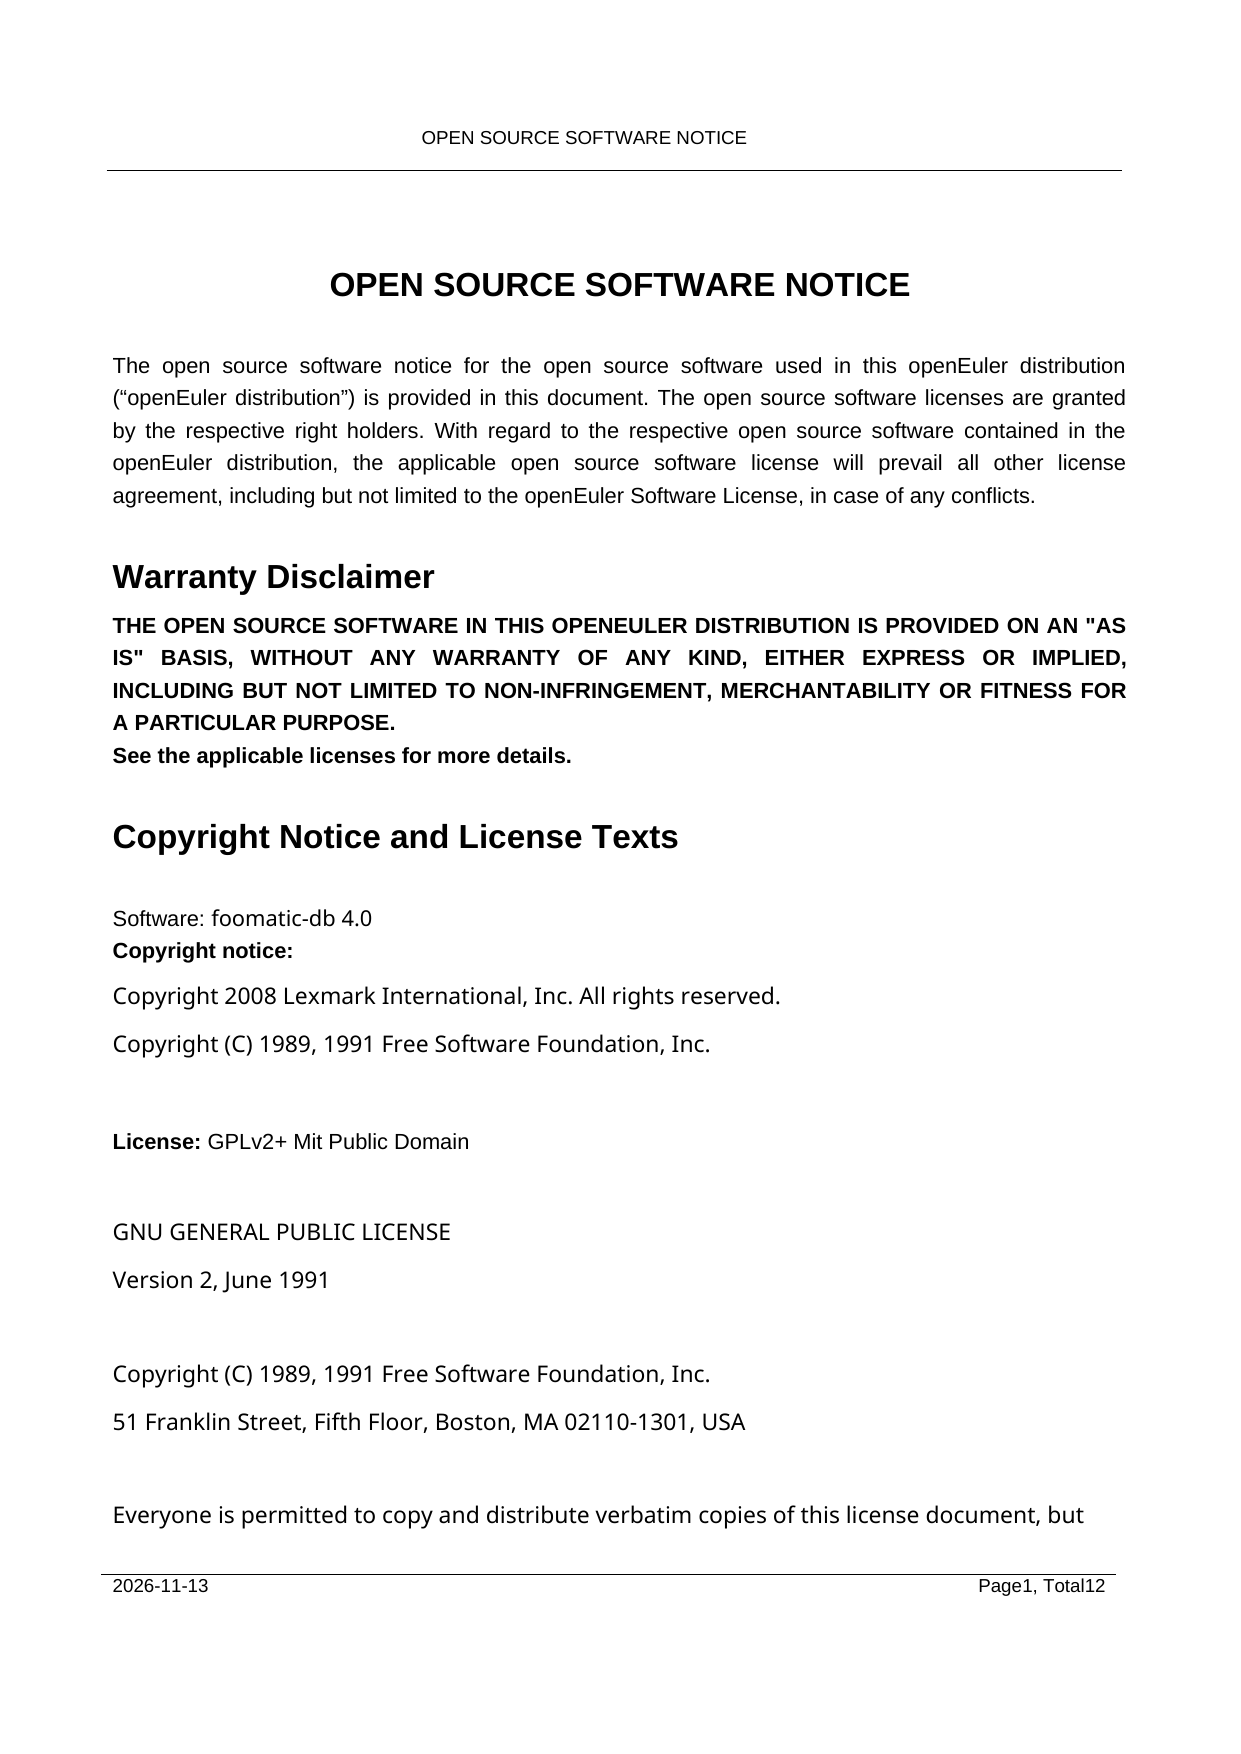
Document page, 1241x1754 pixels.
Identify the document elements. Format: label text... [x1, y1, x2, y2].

text 51 Franklin Street, Fifth Floor, Boston, MA 02110-1301, USA [112, 1405, 1128, 1437]
text Software: foomatic-db 4.0 [112, 901, 1128, 934]
text Version 2, June 1991 [112, 1264, 1128, 1296]
text Copyright (C) 1989, 1991 Free Software Foundation, Inc. [112, 1357, 1128, 1389]
text The open source software notice for the open source software used in this openEuler distribution (“openEuler distribution”) is provided in this document. The open source software licenses are granted by the respective right holders. With regard to the respective open source software contained in the openEuler distribution, the applicable open source software license will prevail all other license agreement, including but not limited to the openEuler Software License, in case of any conflicts. [112, 349, 1128, 511]
text THE OPEN SOURCE SOFTWARE IN THIS OPENEULER DISTRIBUTION IS PROVIDED ON AN "AS IS" BASIS, WITHOUT ANY WARRANTY OF ANY KIND, EITHER EXPRESS OR IMPLIED, INCLUDING BUT NOT LIMITED TO NON-INFRINGEMENT, MERCHANTABILITY OR FITNESS FOR A PARTICULAR PURPOSE. See the applicable licenses for more details. [112, 609, 1128, 771]
text Copyright Notice and License Texts [112, 804, 1128, 869]
text GNU GENERAL PUBLIC LICENSE [112, 1216, 1128, 1248]
text Copyright notice: [112, 934, 1128, 966]
text OPEN SOURCE SOFTWARE NOTICE [112, 251, 1128, 316]
text Warranty Disclaimer [112, 544, 1128, 609]
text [112, 1498, 1128, 1531]
text Copyright 2008 Lexmark International, Inc. All rights reserved. Copyright (C) 1989, 1991 Free Software Foundation, Inc. [112, 979, 1128, 1109]
text License: GPLv2+ Mit Public Domain [112, 1125, 1128, 1158]
